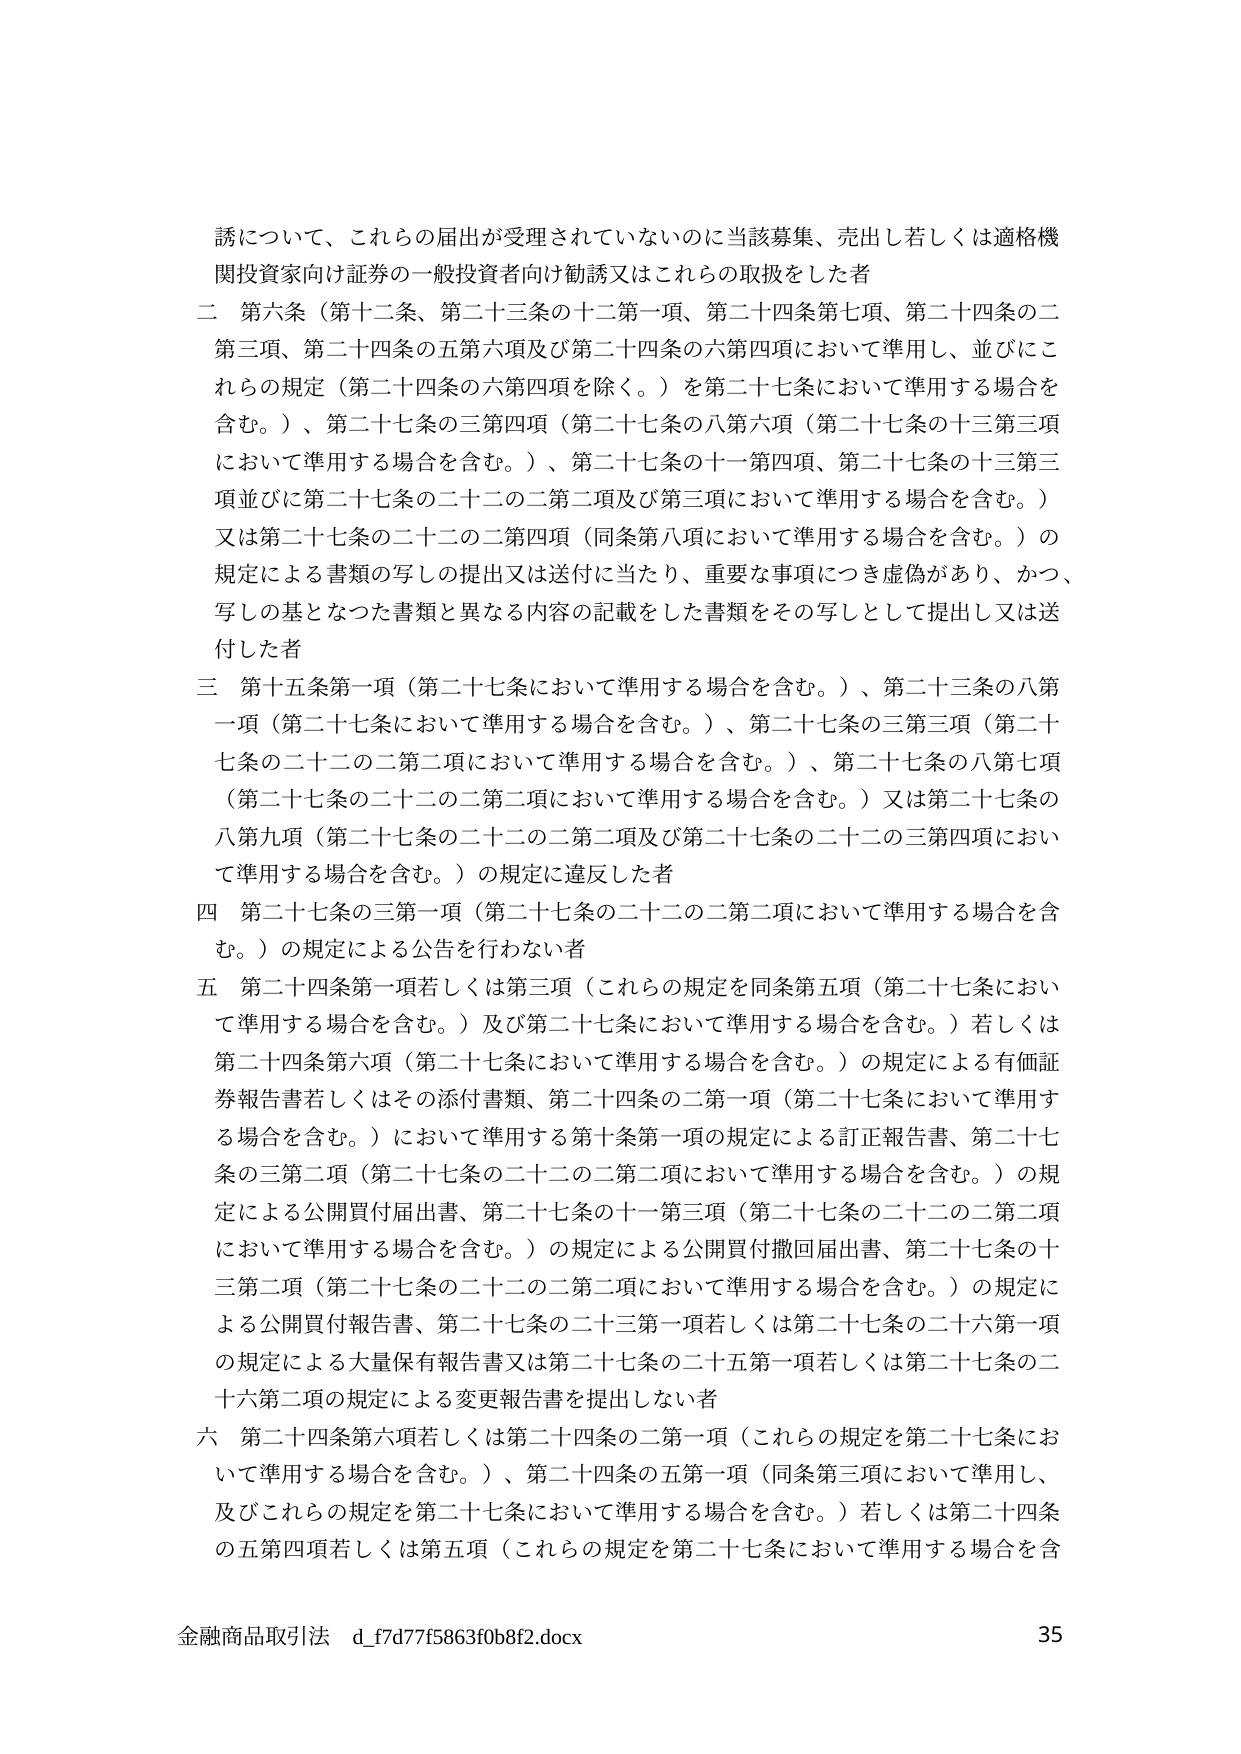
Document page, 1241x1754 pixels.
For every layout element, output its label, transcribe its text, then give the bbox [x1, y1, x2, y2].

text 四 第二十七条の三第一項（第二十七条の二十二の二第二項において準用する場合を含む。）の規定による公告を行わない者 [196, 892, 1063, 967]
text 二 第六条（第十二条、第二十三条の十二第一項、第二十四条第七項、第二十四条の二第三項、第二十四条の五第六項及び第二十四条の六第四項において準用し、並びにこれらの規定（第二十四条の六第四項を除く。）を第二十七条において準用する場合を含む。）、第二十七条の三第四項（第二十七条の八第六項（第二十七条の十三第三項において準用する場合を含む。）、第二十七条の十一第四項、第二十七条の十三第三項並びに第二十七条の二十二の二第二項及び第三項において準用する場合を含む。）又は第二十七条の二十二の二第四項（同条第八項において準用する場合を含む。）の規定による書類の写しの提出又は送付に当たり、重要な事項につき虚偽があり、かつ、写しの基となつた書類と異なる内容の記載をした書類をその写しとして提出し又は送付した者 [196, 292, 1063, 667]
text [196, 1417, 1063, 1567]
text 三 第十五条第一項（第二十七条において準用する場合を含む。）、第二十三条の八第一項（第二十七条において準用する場合を含む。）、第二十七条の三第三項（第二十七条の二十二の二第二項において準用する場合を含む。）、第二十七条の八第七項（第二十七条の二十二の二第二項において準用する場合を含む。）又は第二十七条の八第九項（第二十七条の二十二の二第二項及び第二十七条の二十二の三第四項において準用する場合を含む。）の規定に違反した者 [196, 667, 1063, 892]
text 五 第二十四条第一項若しくは第三項（これらの規定を同条第五項（第二十七条において準用する場合を含む。）及び第二十七条において準用する場合を含む。）若しくは第二十四条第六項（第二十七条において準用する場合を含む。）の規定による有価証券報告書若しくはその添付書類、第二十四条の二第一項（第二十七条において準用する場合を含む。）において準用する第十条第一項の規定による訂正報告書、第二十七条の三第二項（第二十七条の二十二の二第二項において準用する場合を含む。）の規定による公開買付届出書、第二十七条の十一第三項（第二十七条の二十二の二第二項において準用する場合を含む。）の規定による公開買付撒回届出書、第二十七条の十三第二項（第二十七条の二十二の二第二項において準用する場合を含む。）の規定による公開買付報告書、第二十七条の二十三第一項若しくは第二十七条の二十六第一項の規定による大量保有報告書又は第二十七条の二十五第一項若しくは第二十七条の二十六第二項の規定による変更報告書を提出しない者 [196, 967, 1063, 1417]
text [196, 217, 1063, 292]
